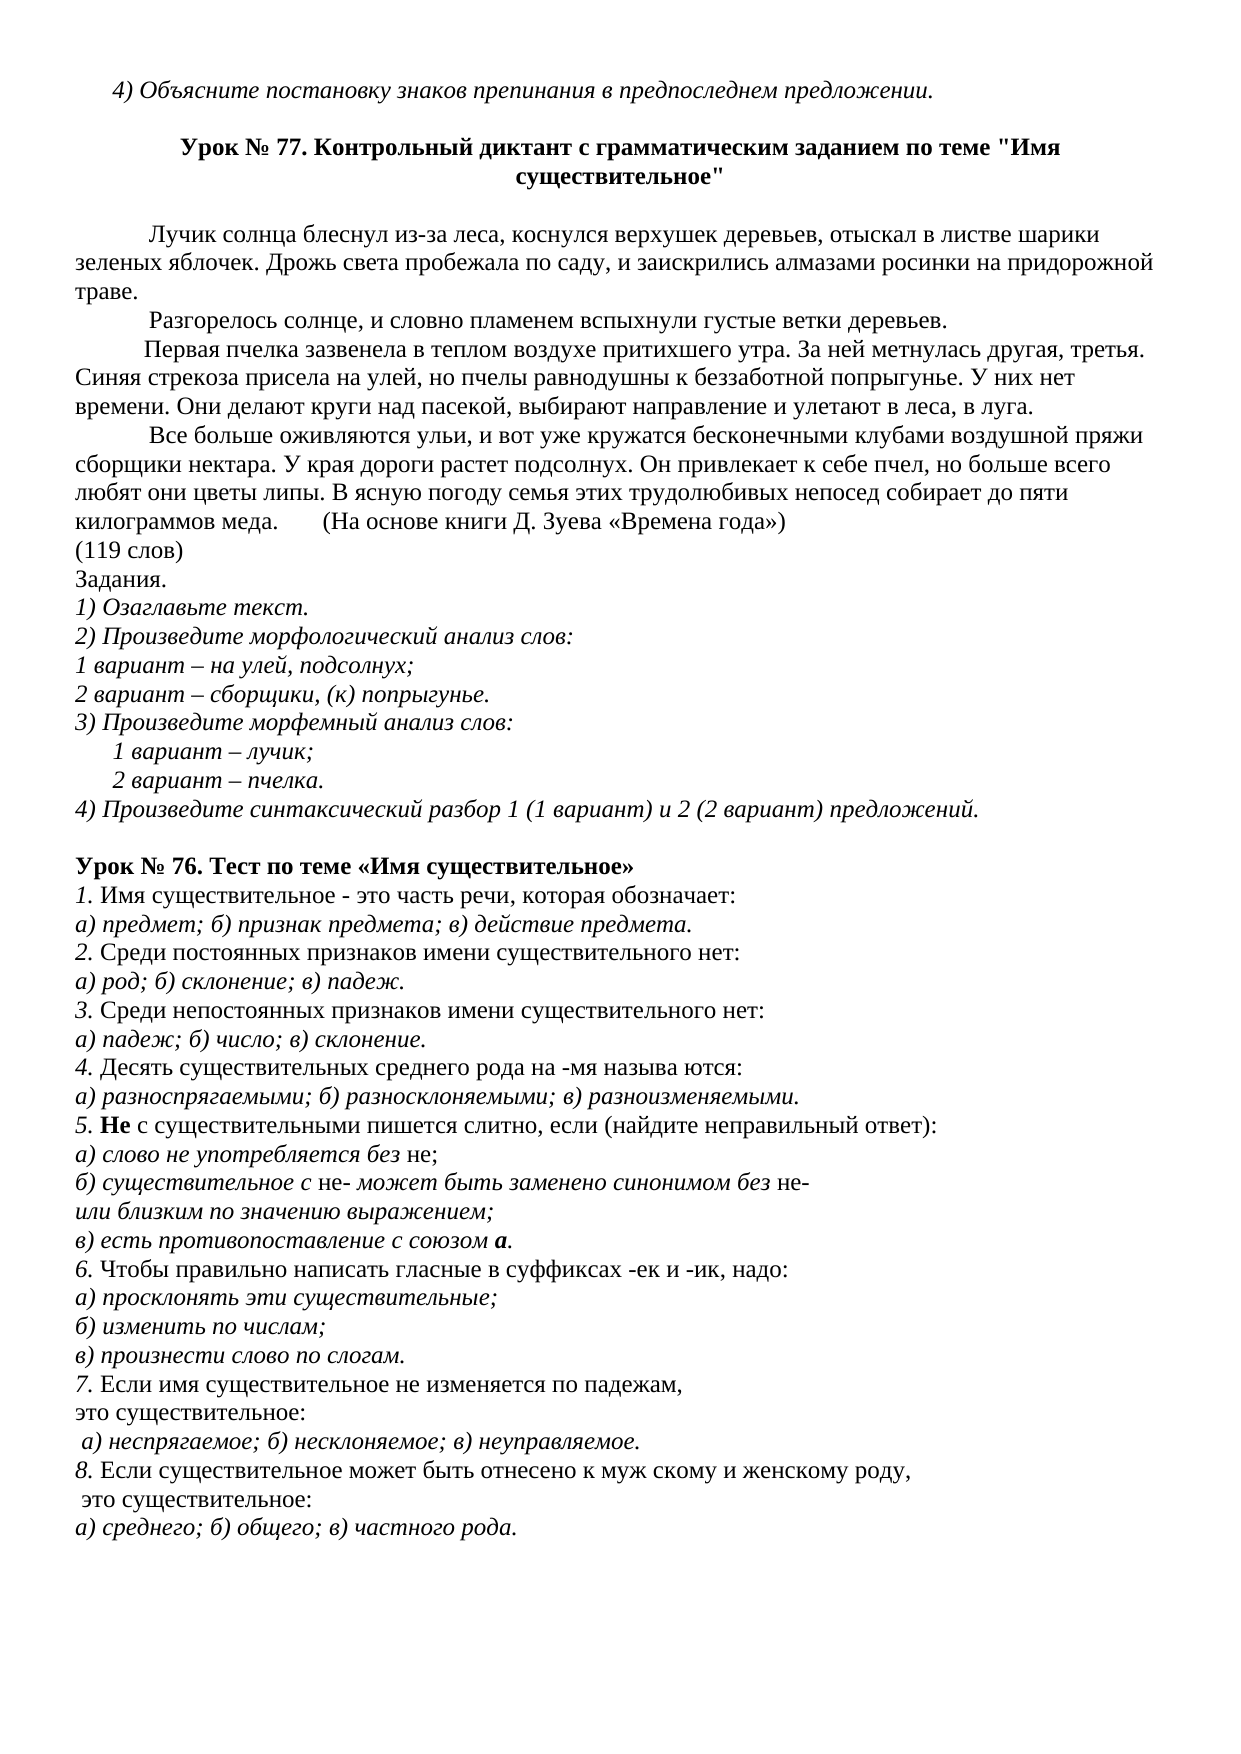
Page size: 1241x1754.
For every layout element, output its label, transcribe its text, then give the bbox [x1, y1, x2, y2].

text 1) Озаглавьте текст. [75, 592, 1165, 621]
text это существительное: [75, 1484, 1165, 1512]
text (119 слов) [75, 535, 1165, 564]
text а) предмет; б) признак предмета; в) действие предмета. [75, 909, 1165, 937]
text Задания. [75, 564, 1165, 592]
text 3) Произведите морфемный анализ слов: [75, 707, 1165, 736]
text б) существительное с не- может быть заменено синонимом без не- [75, 1167, 1165, 1196]
text Урок № 76. Тест по теме «Имя существительное» [75, 851, 1165, 880]
text б) изменить по числам; [75, 1311, 1165, 1340]
text а) неспрягаемое; б) несклоняемое; в) неуправляемое. [75, 1426, 1165, 1455]
text 5. Не с существительными пишется слитно, если (найдите неправильный ответ): [75, 1110, 1165, 1139]
text 1 вариант – лучик; [75, 736, 1165, 765]
text а) просклонять эти существительные; [75, 1282, 1165, 1311]
text Все больше оживляются ульи, и вот уже кружатся бесконечными клубами воздушной пряжи сборщики нектара. У края дороги растет подсолнух. Он привлекает к себе пчел, но больше всего любят они цветы липы. В ясную погоду семья этих трудолюбивых непосед собирает до пяти килограммов меда. (На основе книги Д. Зуева «Времена года») [75, 420, 1165, 535]
text 2) Произведите морфологический анализ слов: [75, 621, 1165, 650]
text а) среднего; б) общего; в) частного рода. [75, 1512, 1165, 1541]
text Лучик солнца блеснул из-за леса, коснулся верхушек деревьев, отыскал в листве шарики зеленых яблочек. Дрожь света пробежала по саду, и заискрились алмазами росинки на придорожной траве. [75, 219, 1165, 305]
text а) род; б) склонение; в) падеж. [75, 966, 1165, 995]
text Урок № 77. Контрольный диктант с грамматическим заданием по теме "Имя существительное" [75, 132, 1165, 190]
text 2. Среди постоянных признаков имени существительного нет: [75, 937, 1165, 966]
text это существительное: [75, 1397, 1165, 1426]
text 8. Если существительное может быть отнесено к муж скому и женскому роду, [75, 1455, 1165, 1484]
text 1. Имя существительное - это часть речи, которая обозначает: [75, 880, 1165, 909]
text в) есть противопоставление с союзом а. [75, 1225, 1165, 1254]
text в) произнести слово по слогам. [75, 1340, 1165, 1369]
text 4) Объясните постановку знаков препинания в предпоследнем предложении. [75, 75, 1165, 104]
text 2 вариант – сборщики, (к) попрыгунье. [75, 679, 1165, 707]
text а) падеж; б) число; в) склонение. [75, 1024, 1165, 1052]
text Разгорелось солнце, и словно пламенем вспыхнули густые ветки деревьев. Первая пчелка зазвенела в теплом воздухе притихшего утра. За ней метнулась другая, третья. Синяя стрекоза присела на улей, но пчелы равнодушны к беззаботной попрыгунье. У них нет времени. Они делают круги над пасекой, выбирают направление и улетают в леса, в луга. [75, 305, 1165, 420]
text 7. Если имя существительное не изменяется по падежам, [75, 1369, 1165, 1397]
text 4) Произведите синтаксический разбор 1 (1 вариант) и 2 (2 вариант) предложений. [75, 794, 1165, 822]
text или близким по значению выражением; [75, 1196, 1165, 1225]
text 2 вариант – пчелка. [75, 765, 1165, 794]
text 6. Чтобы правильно написать гласные в суффиксах -ек и -ик, надо: [75, 1254, 1165, 1282]
text а) разноспрягаемыми; б) разносклоняемыми; в) разноизменяемыми. [75, 1081, 1165, 1110]
text 3. Среди непостоянных признаков имени существительного нет: [75, 995, 1165, 1024]
text 1 вариант – на улей, подсолнух; [75, 650, 1165, 679]
text а) слово не употребляется без не; [75, 1139, 1165, 1167]
text 4. Десять существительных среднего рода на -мя называ ются: [75, 1052, 1165, 1081]
